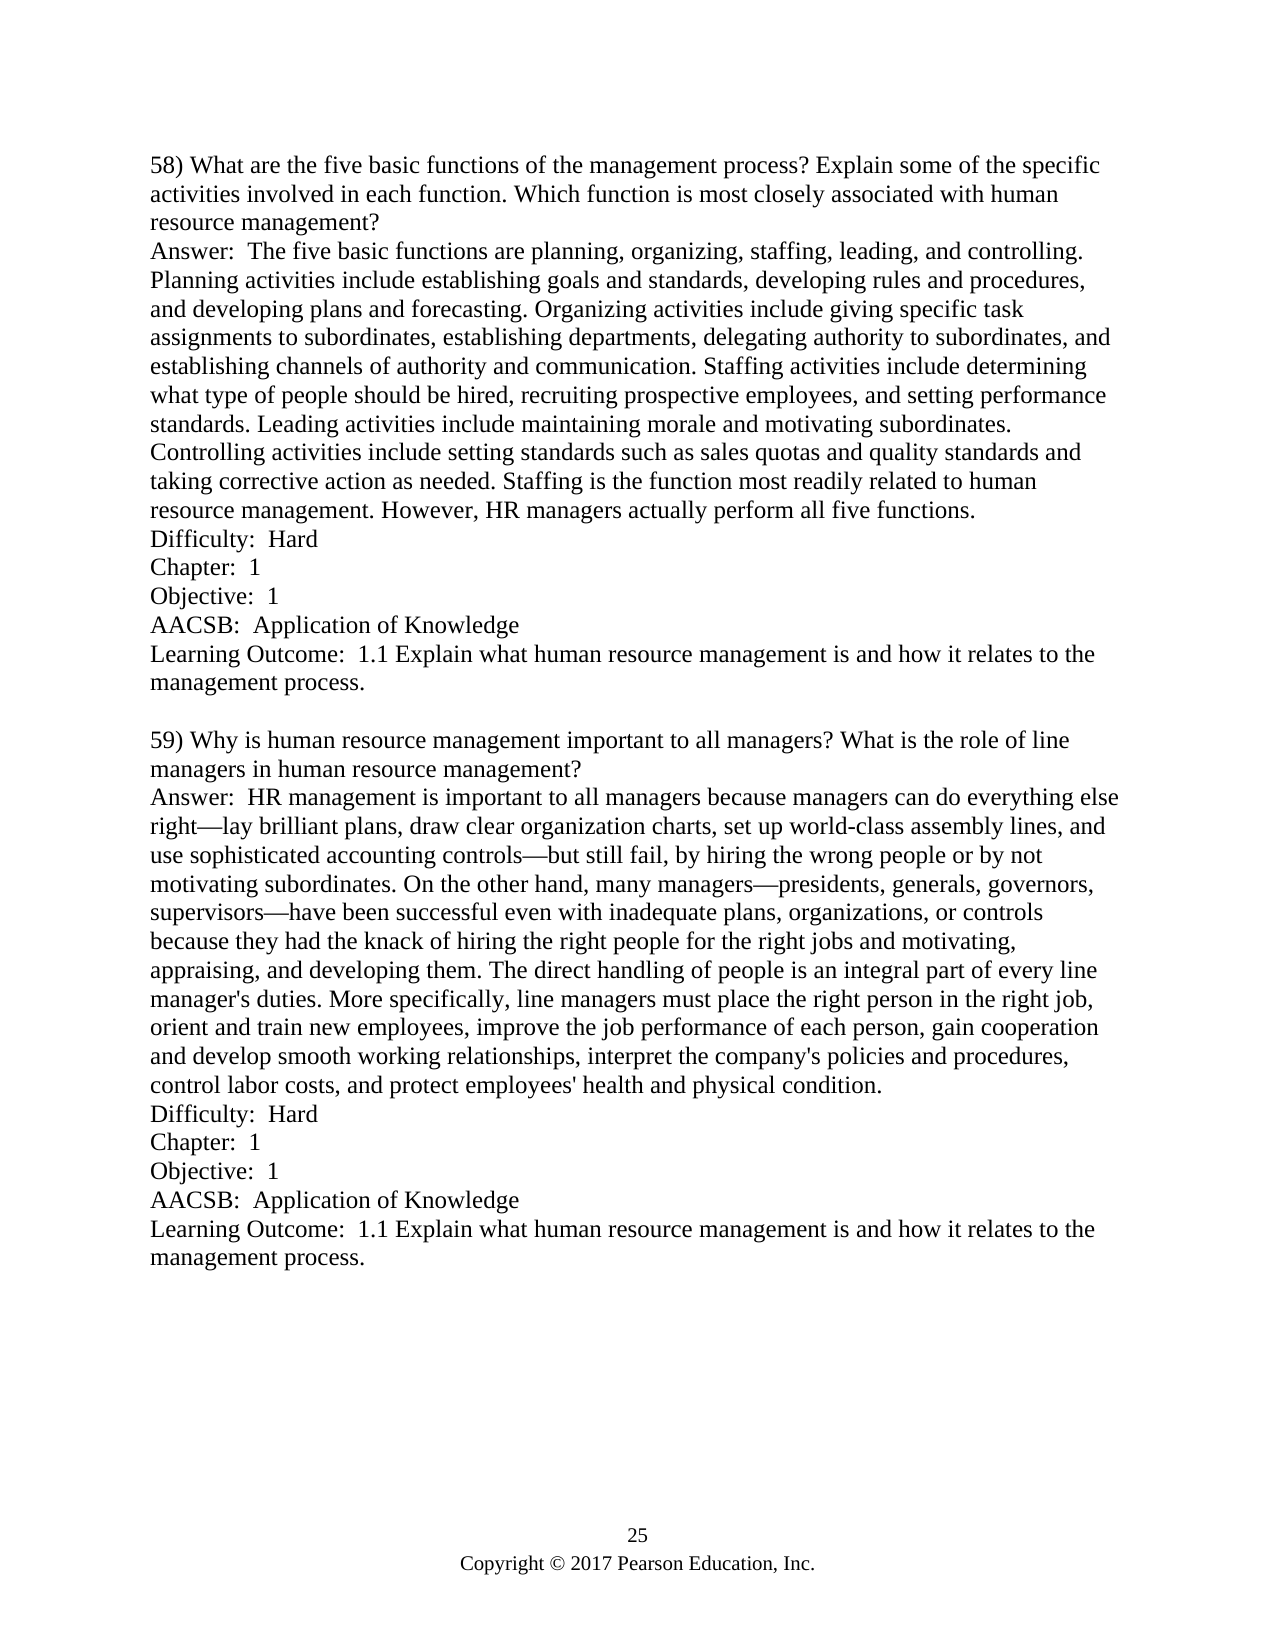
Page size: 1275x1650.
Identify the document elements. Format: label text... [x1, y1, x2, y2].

text Chapter: 1 [150, 1127, 1125, 1156]
text Answer: HR management is important to all managers because managers can do everything else right—lay brilliant plans, draw clear organization charts, set up world-class assembly lines, and use sophisticated accounting controls—but still fail, by hiring the wrong people or by not motivating subordinates. On the other hand, many managers—presidents, generals, governors, supervisors—have been successful even with inadequate plans, organizations, or controls because they had the knack of hiring the right people for the right jobs and motivating, appraising, and developing them. The direct handling of people is an integral part of every line manager's duties. More specifically, line managers must place the right person in the right job, orient and train new employees, improve the job performance of each person, gain cooperation and develop smooth working relationships, interpret the company's policies and procedures, control labor costs, and protect employees' health and physical condition. [150, 782, 1125, 1099]
text 59) Why is human resource management important to all managers? What is the role of line managers in human resource management? [150, 725, 1125, 782]
text Objective: 1 [150, 581, 1125, 610]
text AACSB: Application of Knowledge [150, 610, 1125, 639]
text Learning Outcome: 1.1 Explain what human resource management is and how it relates to the management process. [150, 639, 1125, 696]
text Chapter: 1 [150, 552, 1125, 581]
text 58) What are the five basic functions of the management process? Explain some of the specific activities involved in each function. Which function is most closely associated with human resource management? [150, 150, 1125, 236]
text Answer: The five basic functions are planning, organizing, staffing, leading, and controlling. Planning activities include establishing goals and standards, developing rules and procedures, and developing plans and forecasting. Organizing activities include giving specific task assignments to subordinates, establishing departments, delegating authority to subordinates, and establishing channels of authority and communication. Staffing activities include determining what type of people should be hired, recruiting prospective employees, and setting performance standards. Leading activities include maintaining morale and motivating subordinates. Controlling activities include setting standards such as sales quotas and quality standards and taking corrective action as needed. Staffing is the function most readily related to human resource management. However, HR managers actually perform all five functions. [150, 236, 1125, 524]
text Difficulty: Hard [150, 1099, 1125, 1127]
text Objective: 1 [150, 1156, 1125, 1185]
text AACSB: Application of Knowledge [150, 1185, 1125, 1214]
text Learning Outcome: 1.1 Explain what human resource management is and how it relates to the management process. [150, 1214, 1125, 1271]
text Difficulty: Hard [150, 524, 1125, 552]
